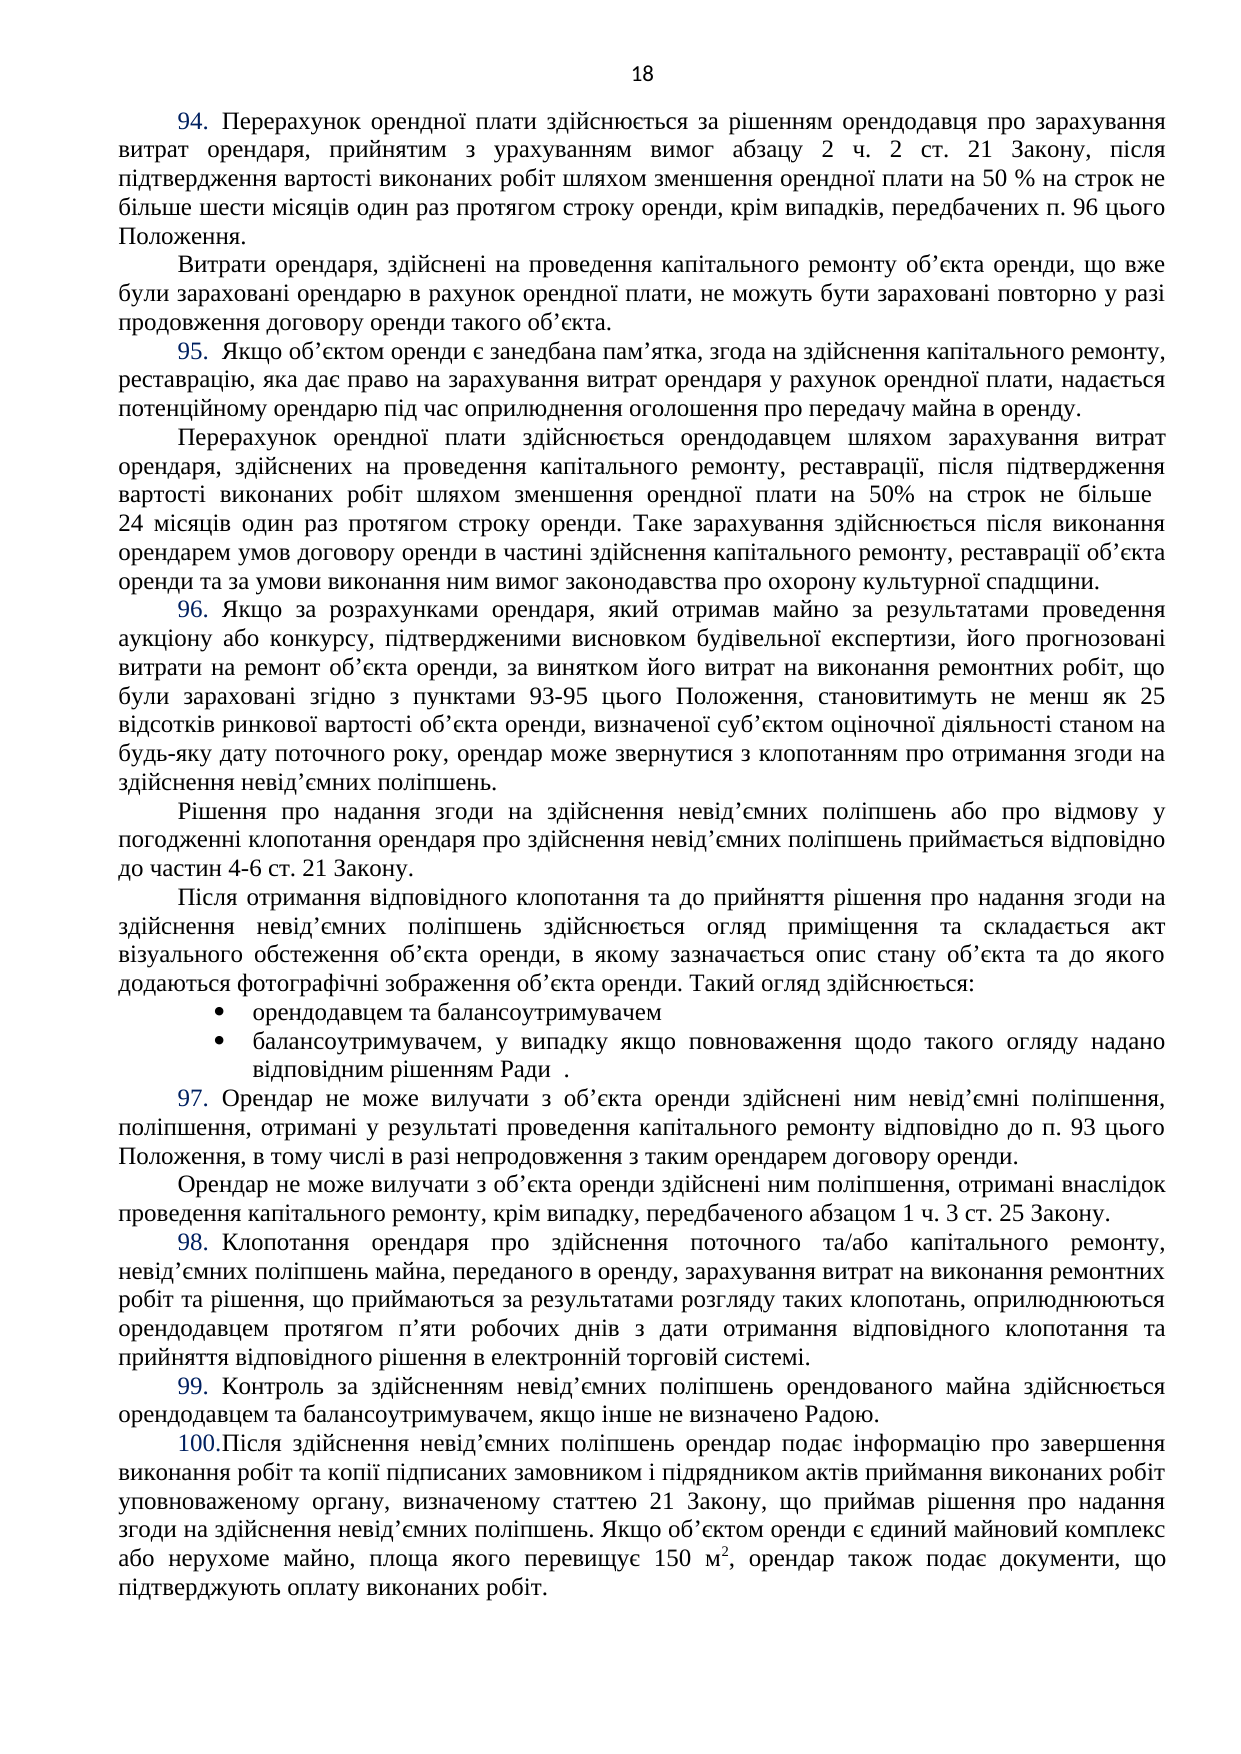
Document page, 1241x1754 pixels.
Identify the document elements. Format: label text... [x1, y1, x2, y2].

list Клопотання орендаря про здійснення поточного та/або капітального ремонту, невід’ємних поліпшень майна, переданого в оренду, зарахування витрат на виконання ремонтних робіт та рішення, що приймаються за результатами розгляду таких клопотань, оприлюднюються орендодавцем протягом п’яти робочих днів з дати отримання відповідного клопотання та прийняття відповідного рішення в електронній торговій системі. [118, 1227, 1167, 1371]
list Перерахунок орендної плати здійснюється за рішенням орендодавця про зарахування витрат орендаря, прийнятим з урахуванням вимог абзацу 2 ч. 2 ст. 21 Закону, після підтвердження вартості виконаних робіт шляхом зменшення орендної плати на 50 % на строк не більше шести місяців один раз протягом строку оренди, крім випадків, передбачених п. 96 цього Положення. [118, 106, 1167, 249]
text Витрати орендаря, здійснені на проведення капітального ремонту об’єкта оренди, що вже були зараховані орендарю в рахунок орендної плати, не можуть бути зараховані повторно у разі продовження договору оренди такого об’єкта. [118, 249, 1167, 336]
list балансоутримувачем, у випадку якщо повноваження щодо такого огляду надано відповідним рішенням Ради . [215, 1026, 1167, 1083]
text Рішення про надання згоди на здійснення невід’ємних поліпшень або про відмову у погодженні клопотання орендаря про здійснення невід’ємних поліпшень приймається відповідно до частин 4-6 ст. 21 Закону. [118, 796, 1167, 882]
list Після здійснення невід’ємних поліпшень орендар подає інформацію про завершення виконання робіт та копії підписаних замовником і підрядником актів приймання виконаних робіт уповноваженому органу, визначеному статтею 21 Закону, що приймав рішення про надання згоди на здійснення невід’ємних поліпшень. Якщо об’єктом оренди є єдиний майновий комплекс або нерухоме майно, площа якого перевищує 150 м2, орендар також подає документи, що підтверджують оплату виконаних робіт. [118, 1428, 1167, 1601]
list орендодавцем та балансоутримувачем [215, 997, 1167, 1026]
list Якщо об’єктом оренди є занедбана пам’ятка, згода на здійснення капітального ремонту, реставрацію, яка дає право на зарахування витрат орендаря у рахунок орендної плати, надається потенційному орендарю під час оприлюднення оголошення про передачу майна в оренду. [118, 336, 1167, 422]
text Перерахунок орендної плати здійснюється орендодавцем шляхом зарахування витрат орендаря, здійснених на проведення капітального ремонту, реставрації, після підтвердження вартості виконаних робіт шляхом зменшення орендної плати на 50% на строк не більше 24 місяців один раз протягом строку оренди. Таке зарахування здійснюється після виконання орендарем умов договору оренди в частині здійснення капітального ремонту, реставрації об’єкта оренди та за умови виконання ним вимог законодавства про охорону культурної спадщини. [118, 422, 1167, 594]
list Якщо за розрахунками орендаря, який отримав майно за результатами проведення аукціону або конкурсу, підтвердженими висновком будівельної експертизи, його прогнозовані витрати на ремонт об’єкта оренди, за винятком його витрат на виконання ремонтних робіт, що були зараховані згідно з пунктами 93-95 цього Положення, становитимуть не менш як 25 відсотків ринкової вартості об’єкта оренди, визначеної суб’єктом оціночної діяльності станом на будь-яку дату поточного року, орендар може звернутися з клопотанням про отримання згоди на здійснення невід’ємних поліпшень. [118, 594, 1167, 796]
text Після отримання відповідного клопотання та до прийняття рішення про надання згоди на здійснення невід’ємних поліпшень здійснюється огляд приміщення та складається акт візуального обстеження об’єкта оренди, в якому зазначається опис стану об’єкта та до якого додаються фотографічні зображення об’єкта оренди. Такий огляд здійснюється: [118, 882, 1167, 997]
text Орендар не може вилучати з об’єкта оренди здійснені ним поліпшення, отримані внаслідок проведення капітального ремонту, крім випадку, передбаченого абзацом 1 ч. 3 ст. 25 Закону. [118, 1169, 1167, 1227]
list Контроль за здійсненням невід’ємних поліпшень орендованого майна здійснюється орендодавцем та балансоутримувачем, якщо інше не визначено Радою. [118, 1371, 1167, 1428]
list Орендар не може вилучати з об’єкта оренди здійснені ним невід’ємні поліпшення, поліпшення, отримані у результаті проведення капітального ремонту відповідно до п. 93 цього Положення, в тому числі в разі непродовження з таким орендарем договору оренди. [118, 1083, 1167, 1169]
